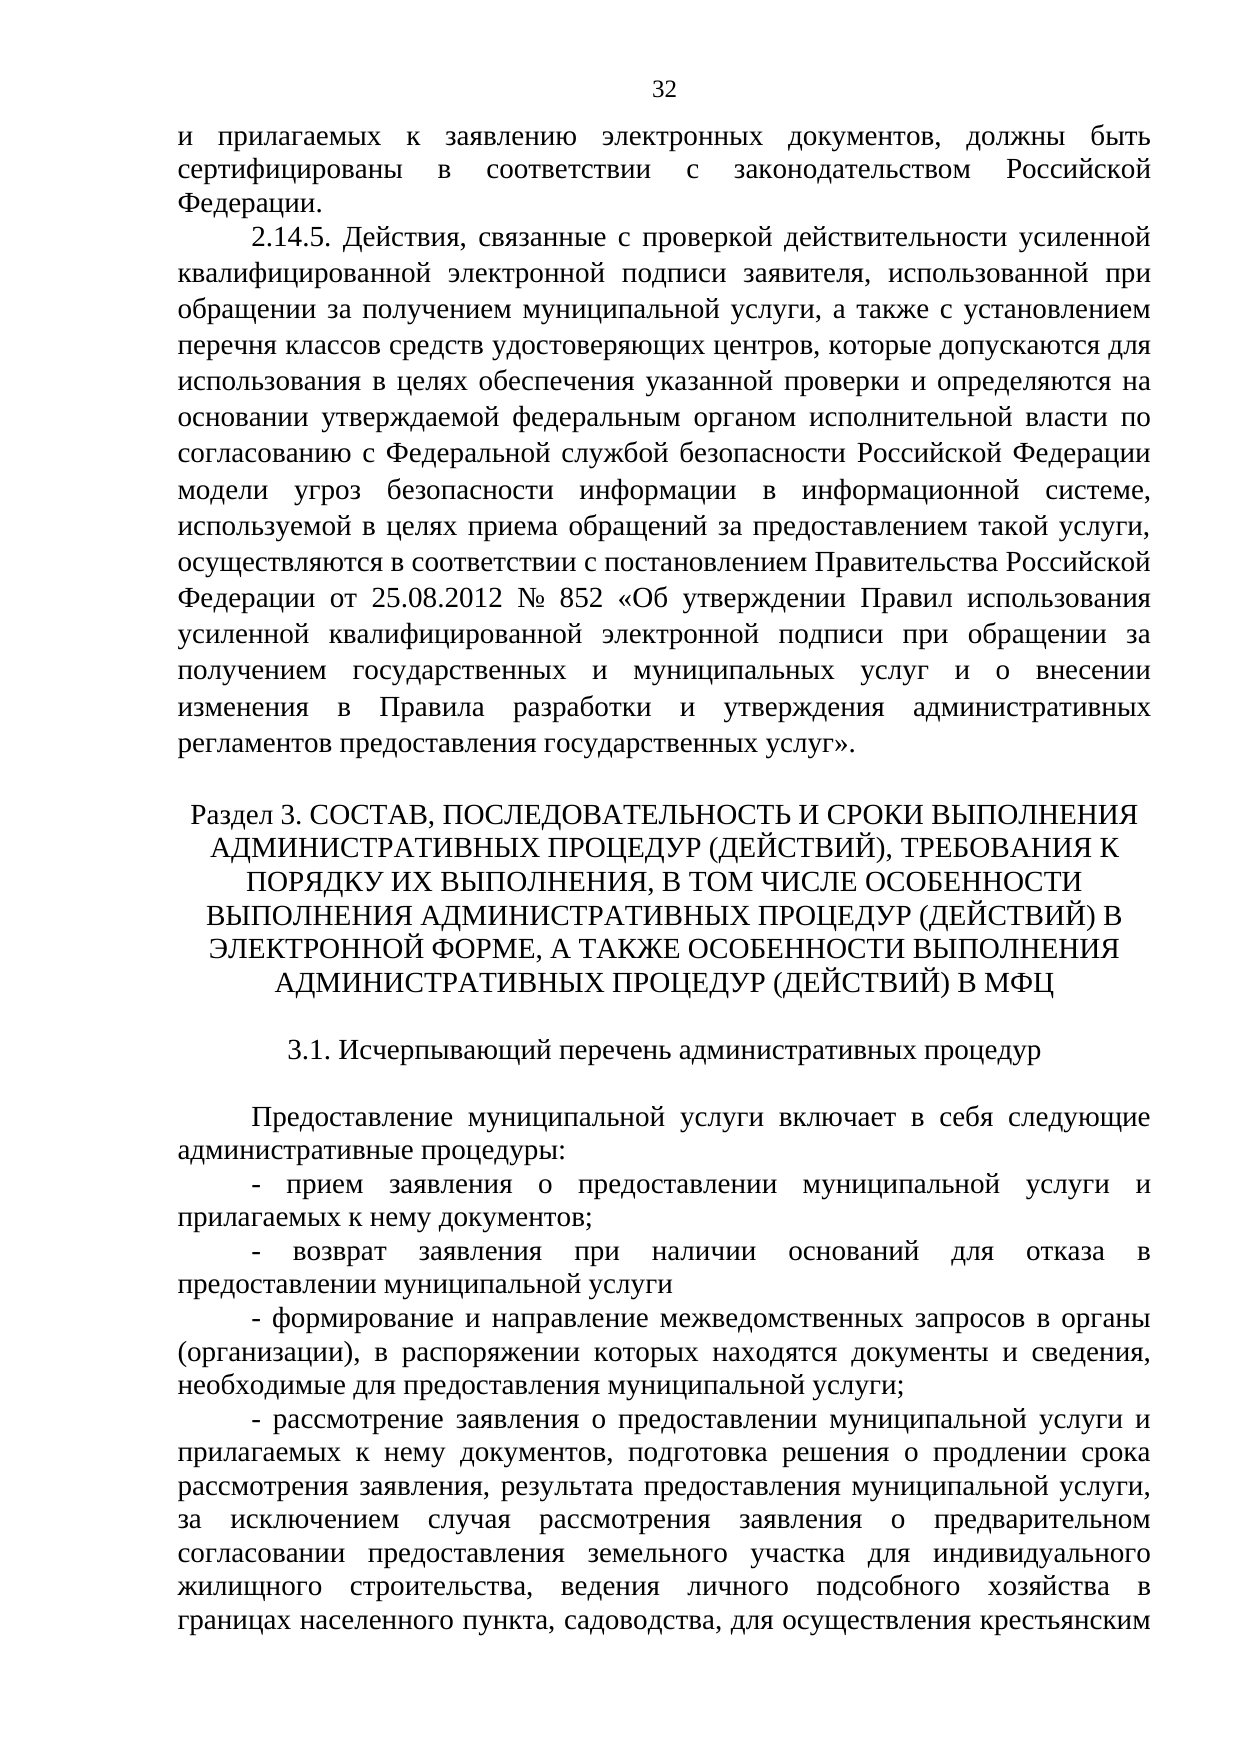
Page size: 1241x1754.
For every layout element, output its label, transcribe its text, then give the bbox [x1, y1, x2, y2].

text - возврат заявления при наличии оснований для отказа в предоставлении муниципальной услуги [177, 1233, 1152, 1300]
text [177, 1401, 1152, 1636]
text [177, 118, 1152, 219]
text Предоставление муниципальной услуги включает в себя следующие административные процедуры: [177, 1099, 1152, 1166]
text - формирование и направление межведомственных запросов в органы (организации), в распоряжении которых находятся документы и сведения, необходимые для предоставления муниципальной услуги; [177, 1300, 1152, 1401]
text 3.1. Исчерпывающий перечень административных процедур [177, 1032, 1152, 1065]
text - прием заявления о предоставлении муниципальной услуги и прилагаемых к нему документов; [177, 1166, 1152, 1233]
text 2.14.5. Действия, связанные с проверкой действительности усиленной квалифицированной электронной подписи заявителя, использованной при обращении за получением муниципальной услуги, а также с установлением перечня классов средств удостоверяющих центров, которые допускаются для использования в целях обеспечения указанной проверки и определяются на основании утверждаемой федеральным органом исполнительной власти по согласованию с Федеральной службой безопасности Российской Федерации модели угроз безопасности информации в информационной системе, используемой в целях приема обращений за предоставлением такой услуги, осуществляются в соответствии с постановлением Правительства Российской Федерации от 25.08.2012 № 852 «Об утверждении Правил использования усиленной квалифицированной электронной подписи при обращении за получением государственных и муниципальных услуг и о внесении изменения в Правила разработки и утверждения административных регламентов предоставления государственных услуг». [177, 219, 1152, 758]
text Раздел 3. СОСТАВ, ПОСЛЕДОВАТЕЛЬНОСТЬ И СРОКИ ВЫПОЛНЕНИЯ АДМИНИСТРАТИВНЫХ ПРОЦЕДУР (ДЕЙСТВИЙ), требования к порядку их выполнения, в том числе особенности выполнения административных процедур (действий) в электронной форме, а также особенности выполнения административных процедур (действий) в МФЦ [177, 797, 1152, 998]
